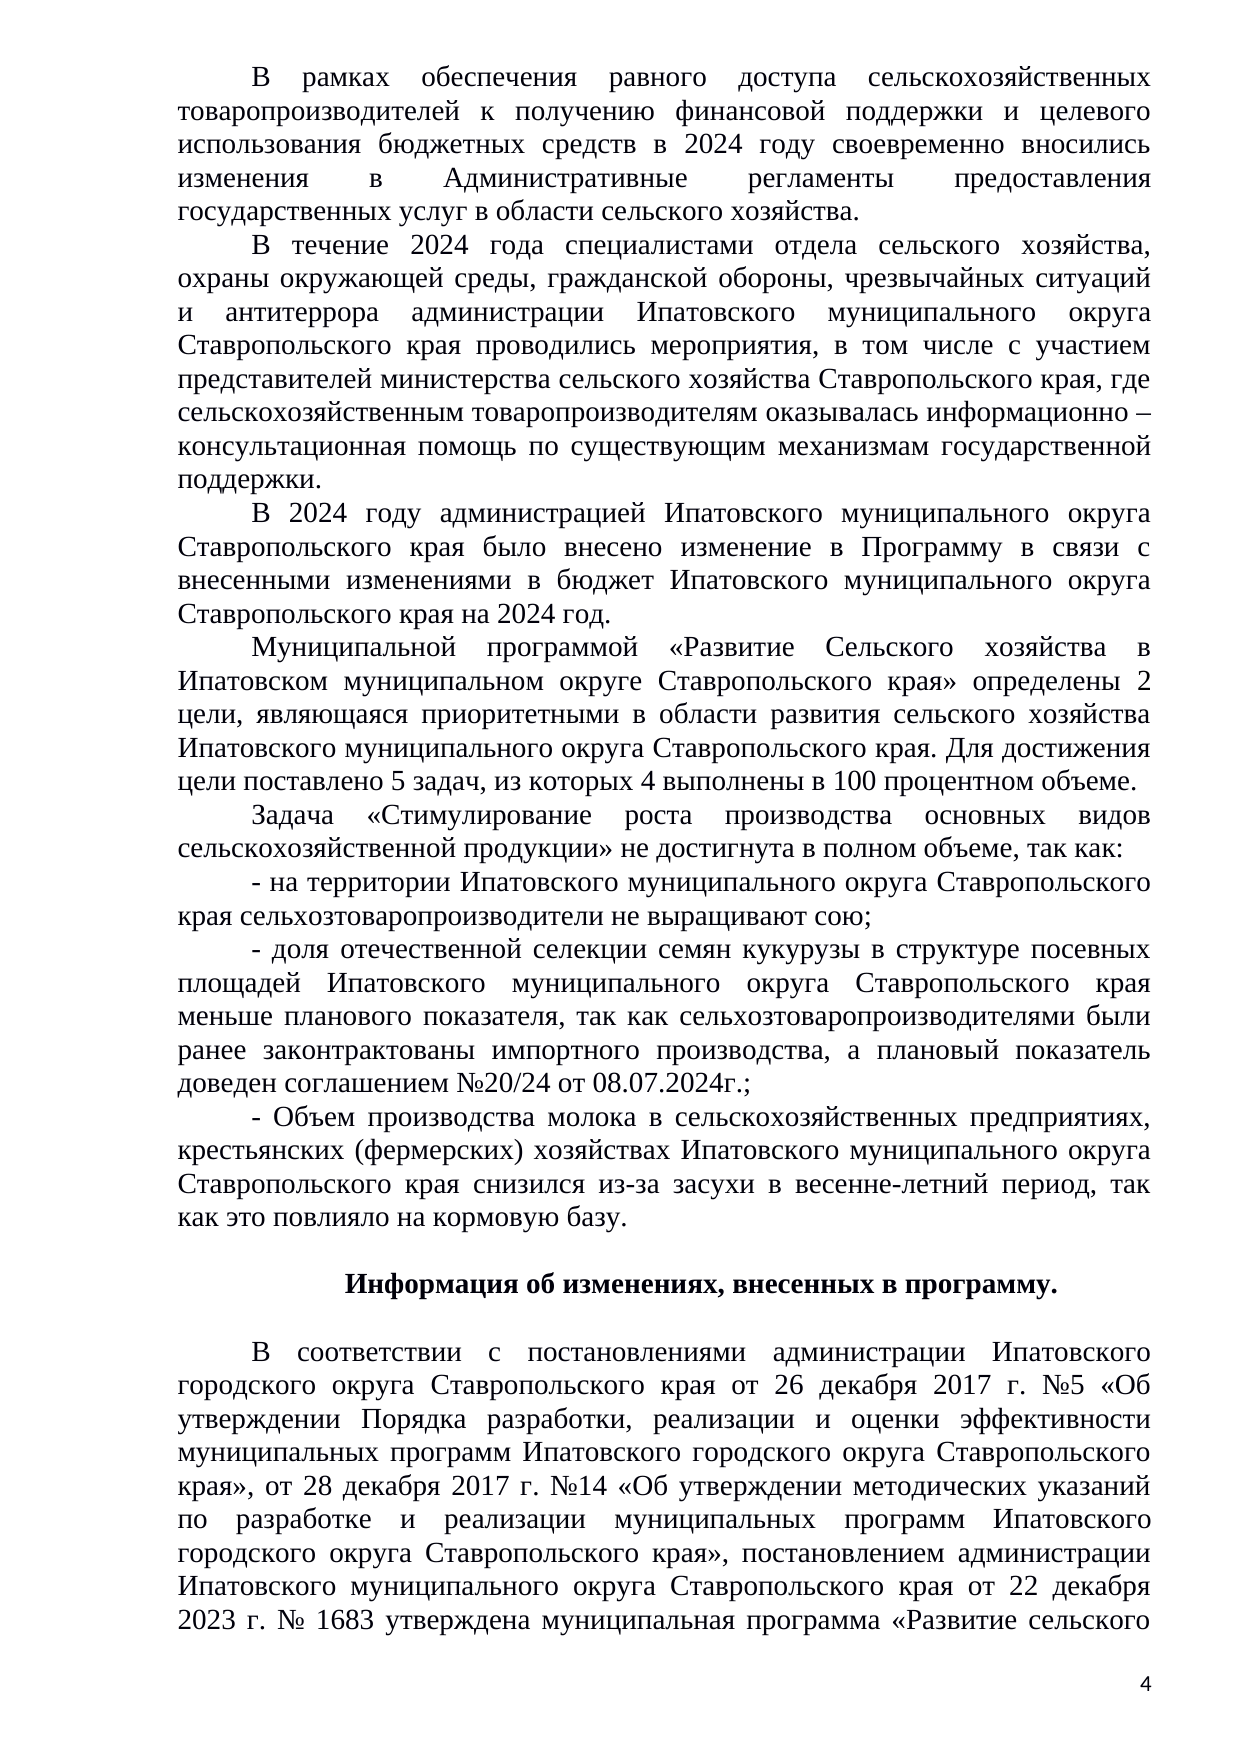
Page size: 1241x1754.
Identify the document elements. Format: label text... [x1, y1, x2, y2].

text - Объем производства молока в сельскохозяйственных предприятиях, крестьянских (фермерских) хозяйствах Ипатовского муниципального округа Ставропольского края снизился из-за засухи в весенне-летний период, так как это повлияло на кормовую базу. [177, 1099, 1152, 1233]
text Муниципальной программой «Развитие Сельского хозяйства в Ипатовском муниципальном округе Ставропольского края» определены 2 цели, являющаяся приоритетными в области развития сельского хозяйства Ипатовского муниципального округа Ставропольского края. Для достижения цели поставлено 5 задач, из которых 4 выполнены в 100 процентном объеме. [177, 629, 1152, 797]
text В рамках обеспечения равного доступа сельскохозяйственных товаропроизводителей к получению финансовой поддержки и целевого использования бюджетных средств в 2024 году своевременно вносились изменения в Административные регламенты предоставления государственных услуг в области сельского хозяйства. [177, 59, 1152, 227]
text Информация об изменениях, внесенных в программу. [177, 1267, 1152, 1300]
text - на территории Ипатовского муниципального округа Ставропольского края сельхозтоваропроизводители не выращивают сою; [177, 864, 1152, 931]
text Задача «Стимулирование роста производства основных видов сельскохозяйственной продукции» не достигнута в полном объеме, так как: [177, 797, 1152, 864]
text В течение 2024 года специалистами отдела сельского хозяйства, охраны окружающей среды, гражданской обороны, чрезвычайных ситуаций и антитеррора администрации Ипатовского муниципального округа Ставропольского края проводились мероприятия, в том числе с участием представителей министерства сельского хозяйства Ставропольского края, где сельскохозяйственным товаропроизводителям оказывалась информационно – консультационная помощь по существующим механизмам государственной поддержки. [177, 227, 1152, 495]
text В 2024 году администрацией Ипатовского муниципального округа Ставропольского края было внесено изменение в Программу в связи с внесенными изменениями в бюджет Ипатовского муниципального округа Ставропольского края на 2024 год. [177, 495, 1152, 629]
text - доля отечественной селекции семян кукурузы в структуре посевных площадей Ипатовского муниципального округа Ставропольского края меньше планового показателя, так как сельхозтоваропроизводителями были ранее законтрактованы импортного производства, а плановый показатель доведен соглашением №20/24 от 08.07.2024г.; [177, 931, 1152, 1099]
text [177, 1334, 1152, 1636]
